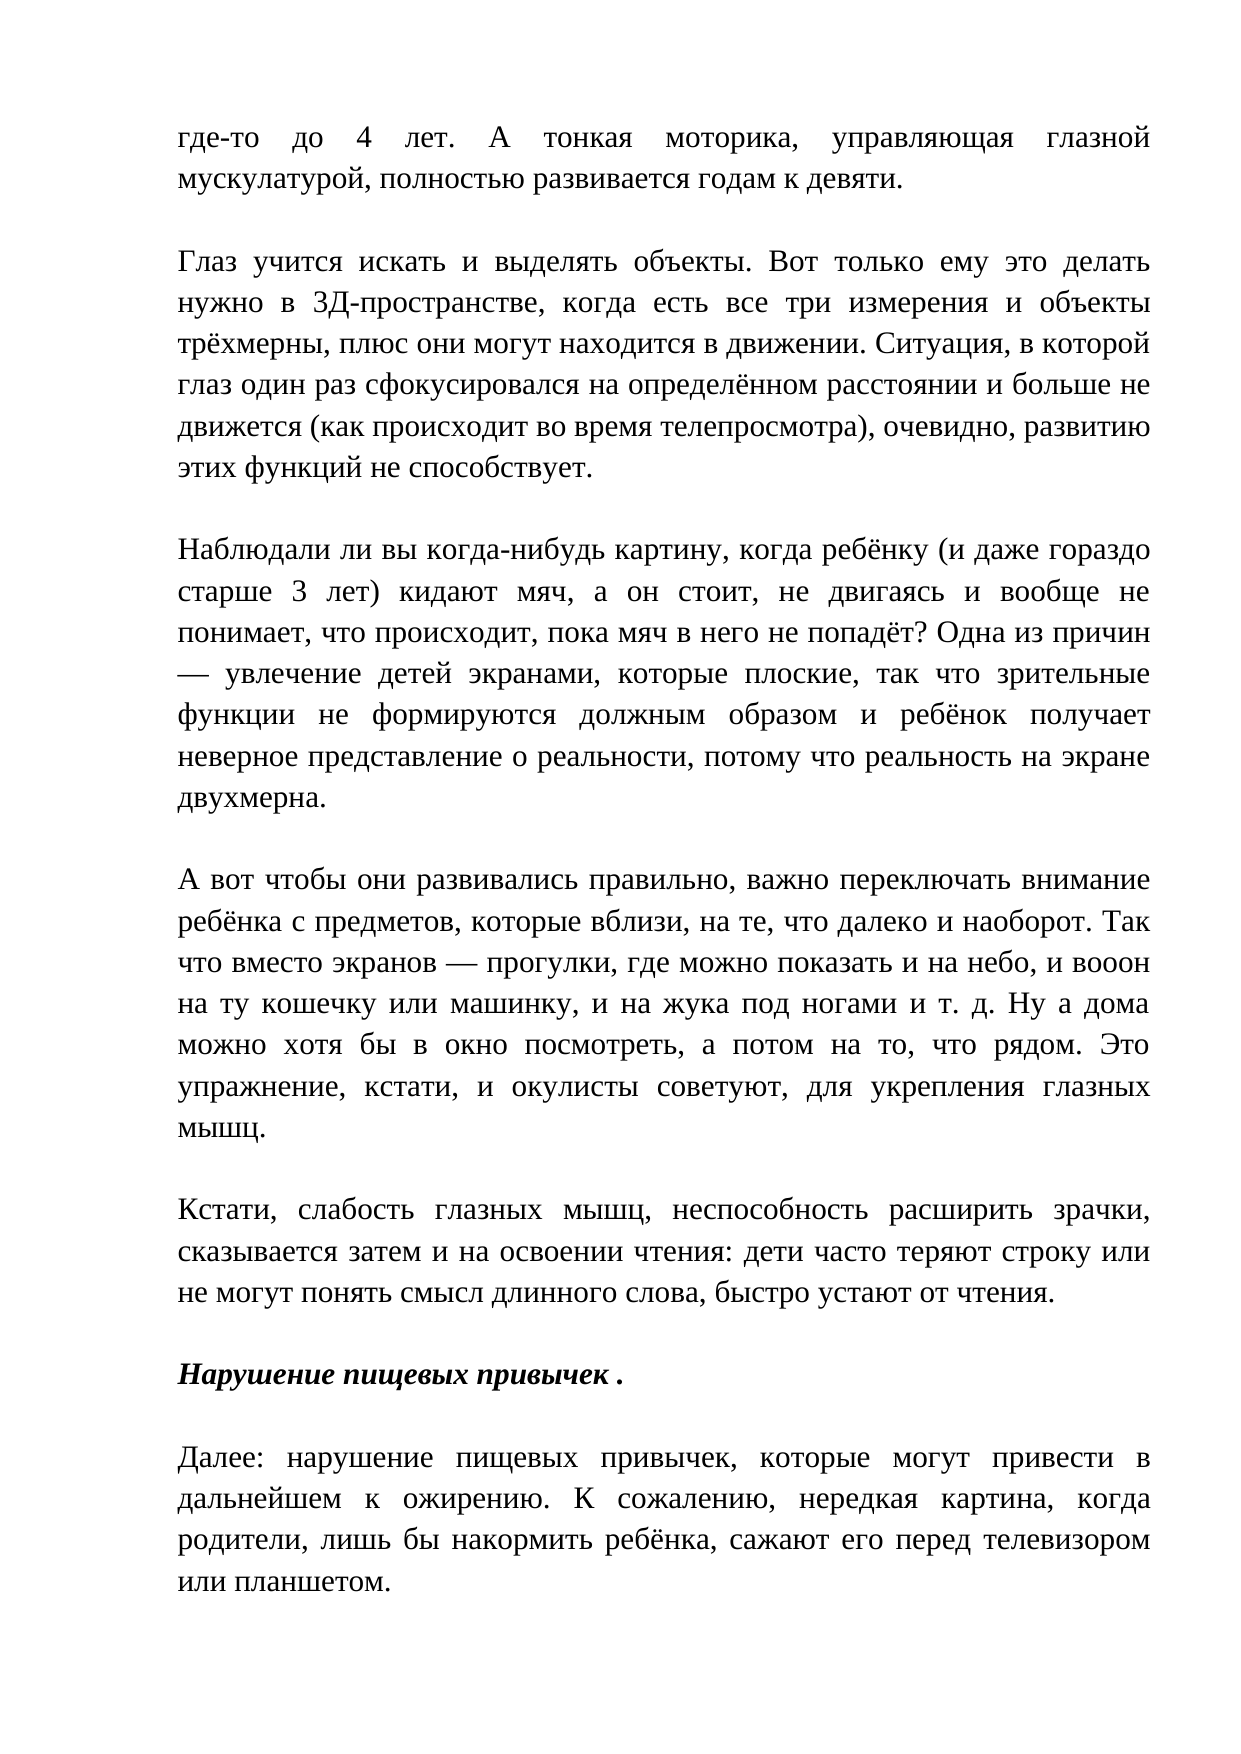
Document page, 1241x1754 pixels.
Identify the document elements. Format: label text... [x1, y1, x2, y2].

text Кстати, слабость глазных мышц, неспособность расширить зрачки, сказывается затем и на освоении чтения: дети часто теряют строку или не могут понять смысл длинного слова, быстро устают от чтения. [177, 1191, 1152, 1309]
text Далее: нарушение пищевых привычек, которые могут привести в дальнейшем к ожирению. К сожалению, нередкая картина, когда родители, лишь бы накормить ребёнка, сажают его перед телевизором или планшетом. [177, 1397, 1152, 1598]
text Глаз учится искать и выделять объекты. Вот только ему это делать нужно в 3Д-пространстве, когда есть все три измерения и объекты трёхмерны, плюс они могут находится в движении. Ситуация, в которой глаз один раз сфокусировался на определённом расстоянии и больше не движется (как происходит во время телепросмотра), очевидно, развитию этих функций не способствует. [177, 242, 1152, 484]
text А вот чтобы они развивались правильно, важно переключать внимание ребёнка с предметов, которые вблизи, на те, что далеко и наоборот. Так что вместо экранов — прогулки, где можно показать и на небо, и вооон на ту кошечку или машинку, и на жука под ногами и т. д. Ну а дома можно хотя бы в окно посмотреть, а потом на то, что рядом. Это упражнение, кстати, и окулисты советуют, для укрепления глазных мышц. [177, 861, 1152, 1144]
text Наблюдали ли вы когда-нибудь картину, когда ребёнку (и даже гораздо старше 3 лет) кидают мяч, а он стоит, не двигаясь и вообще не понимает, что происходит, пока мяч в него не попадёт? Одна из причин — увлечение детей экранами, которые плоские, так что зрительные функции не формируются должным образом и ребёнок получает неверное представление о реальности, потому что реальность на экране двухмерна. [177, 531, 1152, 814]
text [177, 118, 1152, 195]
text Нарушение пищевых привычек . [177, 1356, 1152, 1392]
